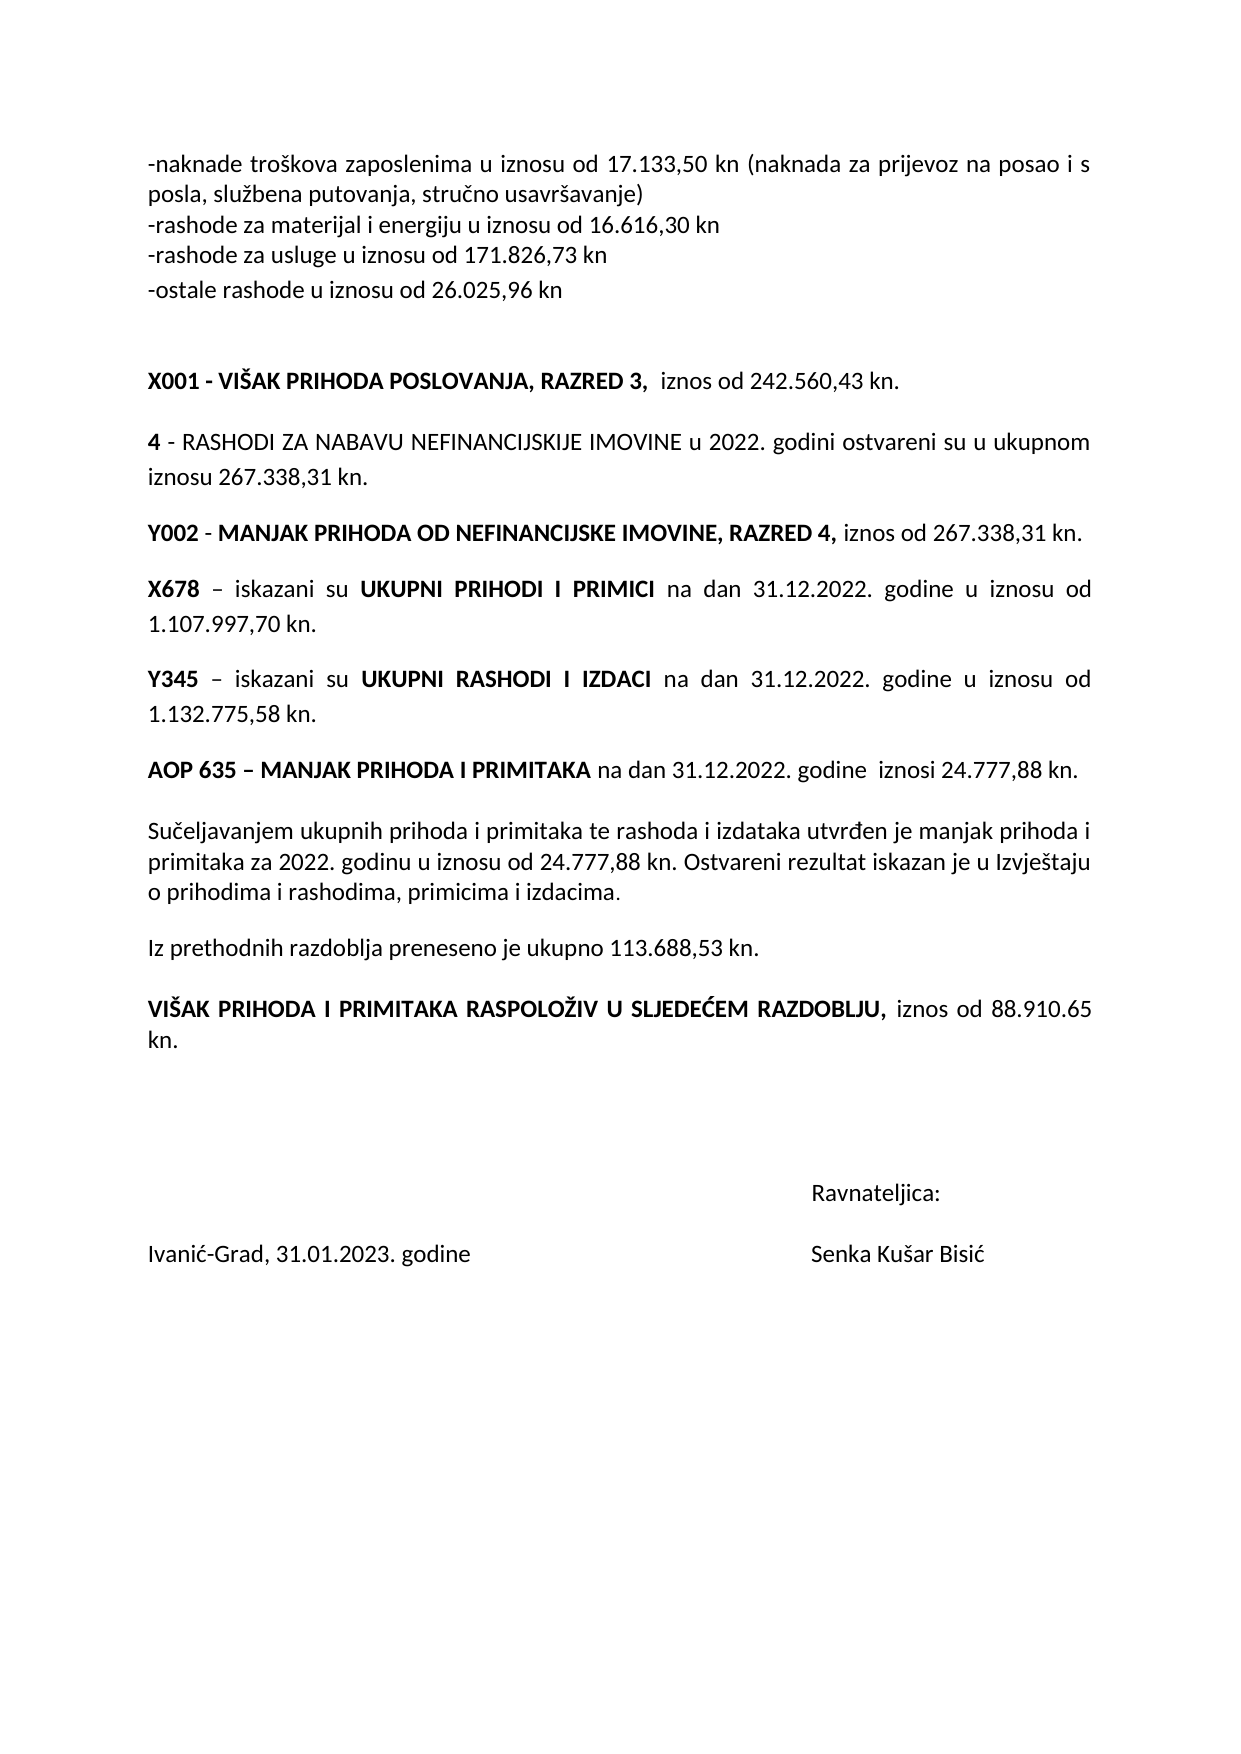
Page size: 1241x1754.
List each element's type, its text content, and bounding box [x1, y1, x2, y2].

text Sučeljavanjem ukupnih prihoda i primitaka te rashoda i izdataka utvrđen je manjak prihoda i primitaka za 2022. godinu u iznosu od 24.777,88 kn. Ostvareni rezultat iskazan je u Izvještaju o prihodima i rashodima, primicima i izdacima. [148, 816, 1092, 907]
text Y002 - MANJAK PRIHODA OD NEFINANCIJSKE IMOVINE, RAZRED 4, iznos od 267.338,31 kn. [148, 517, 1092, 547]
text 4 - RASHODI ZA NABAVU NEFINANCIJSKIJE IMOVINE u 2022. godini ostvareni su u ukupnom iznosu 267.338,31 kn. [148, 426, 1092, 492]
text -rashode za materijal i energiju u iznosu od 16.616,30 kn [148, 209, 1092, 239]
text -ostale rashode u iznosu od 26.025,96 kn [148, 274, 1092, 305]
text -naknade troškova zaposlenima u iznosu od 17.133,50 kn (naknada za prijevoz na posao i s posla, službena putovanja, stručno usavršavanje) [148, 148, 1092, 209]
text X678 – iskazani su UKUPNI PRIHODI I PRIMICI na dan 31.12.2022. godine u iznosu od 1.107.997,70 kn. [148, 573, 1092, 638]
text VIŠAK PRIHODA I PRIMITAKA RASPOLOŽIV U SLJEDEĆEM RAZDOBLJU, iznos od 88.910.65 kn. [148, 993, 1092, 1054]
text X001 - VIŠAK PRIHODA POSLOVANJA, RAZRED 3, iznos od 242.560,43 kn. [148, 365, 1092, 396]
text AOP 635 – MANJAK PRIHODA I PRIMITAKA na dan 31.12.2022. godine iznosi 24.777,88 kn. [148, 754, 1092, 785]
text Iz prethodnih razdoblja preneseno je ukupno 113.688,53 kn. [148, 932, 1092, 963]
text Y345 – iskazani su UKUPNI RASHODI I IZDACI na dan 31.12.2022. godine u iznosu od 1.132.775,58 kn. [148, 664, 1092, 729]
text Ravnateljica: [738, 1177, 1092, 1207]
text -rashode za usluge u iznosu od 171.826,73 kn [148, 239, 1092, 270]
text Ivanić-Grad, 31.01.2023. godine Senka Kušar Bisić [148, 1238, 1092, 1268]
